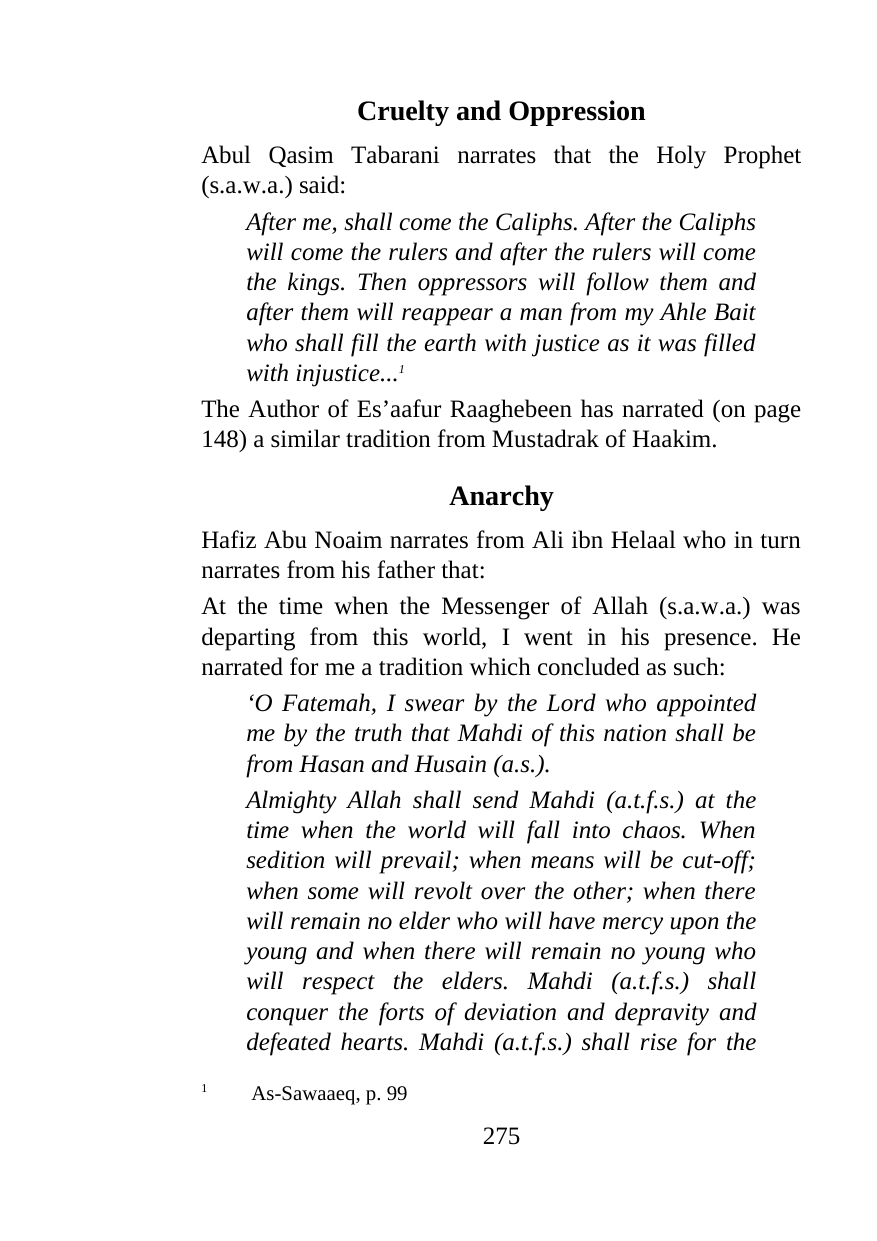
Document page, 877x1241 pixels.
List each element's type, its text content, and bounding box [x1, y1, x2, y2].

text ‘O Fatemah, I swear by the Lord who appointed me by the truth that Mahdi of this nation shall be from Hasan and Husain (a.s.). [246, 687, 757, 778]
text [246, 784, 757, 1056]
text At the time when the Messenger of Allah (s.a.w.a.) was departing from this world, I went in his presence. He narrated for me a tradition which concluded as such: [201, 591, 802, 681]
subtitle Anarchy [201, 479, 802, 511]
text Hafiz Abu Noaim narrates from Ali ibn Helaal who in turn narrates from his father that: [201, 524, 802, 584]
subtitle Cruelty and Oppression [201, 94, 802, 127]
text After me, shall come the Caliphs. After the Caliphs will come the rulers and after the rulers will come the kings. Then oppressors will follow them and after them will reappear a man from my Ahle Bait who shall fill the earth with justice as it was filled with injustice... [246, 206, 757, 387]
text Abul Qasim Tabarani narrates that the Holy Prophet (s.a.w.a.) said: [201, 139, 802, 200]
text The Author of Es’aafur Raaghebeen has narrated (on page 148) a similar tradition from Mustadrak of Haakim. [201, 393, 802, 454]
